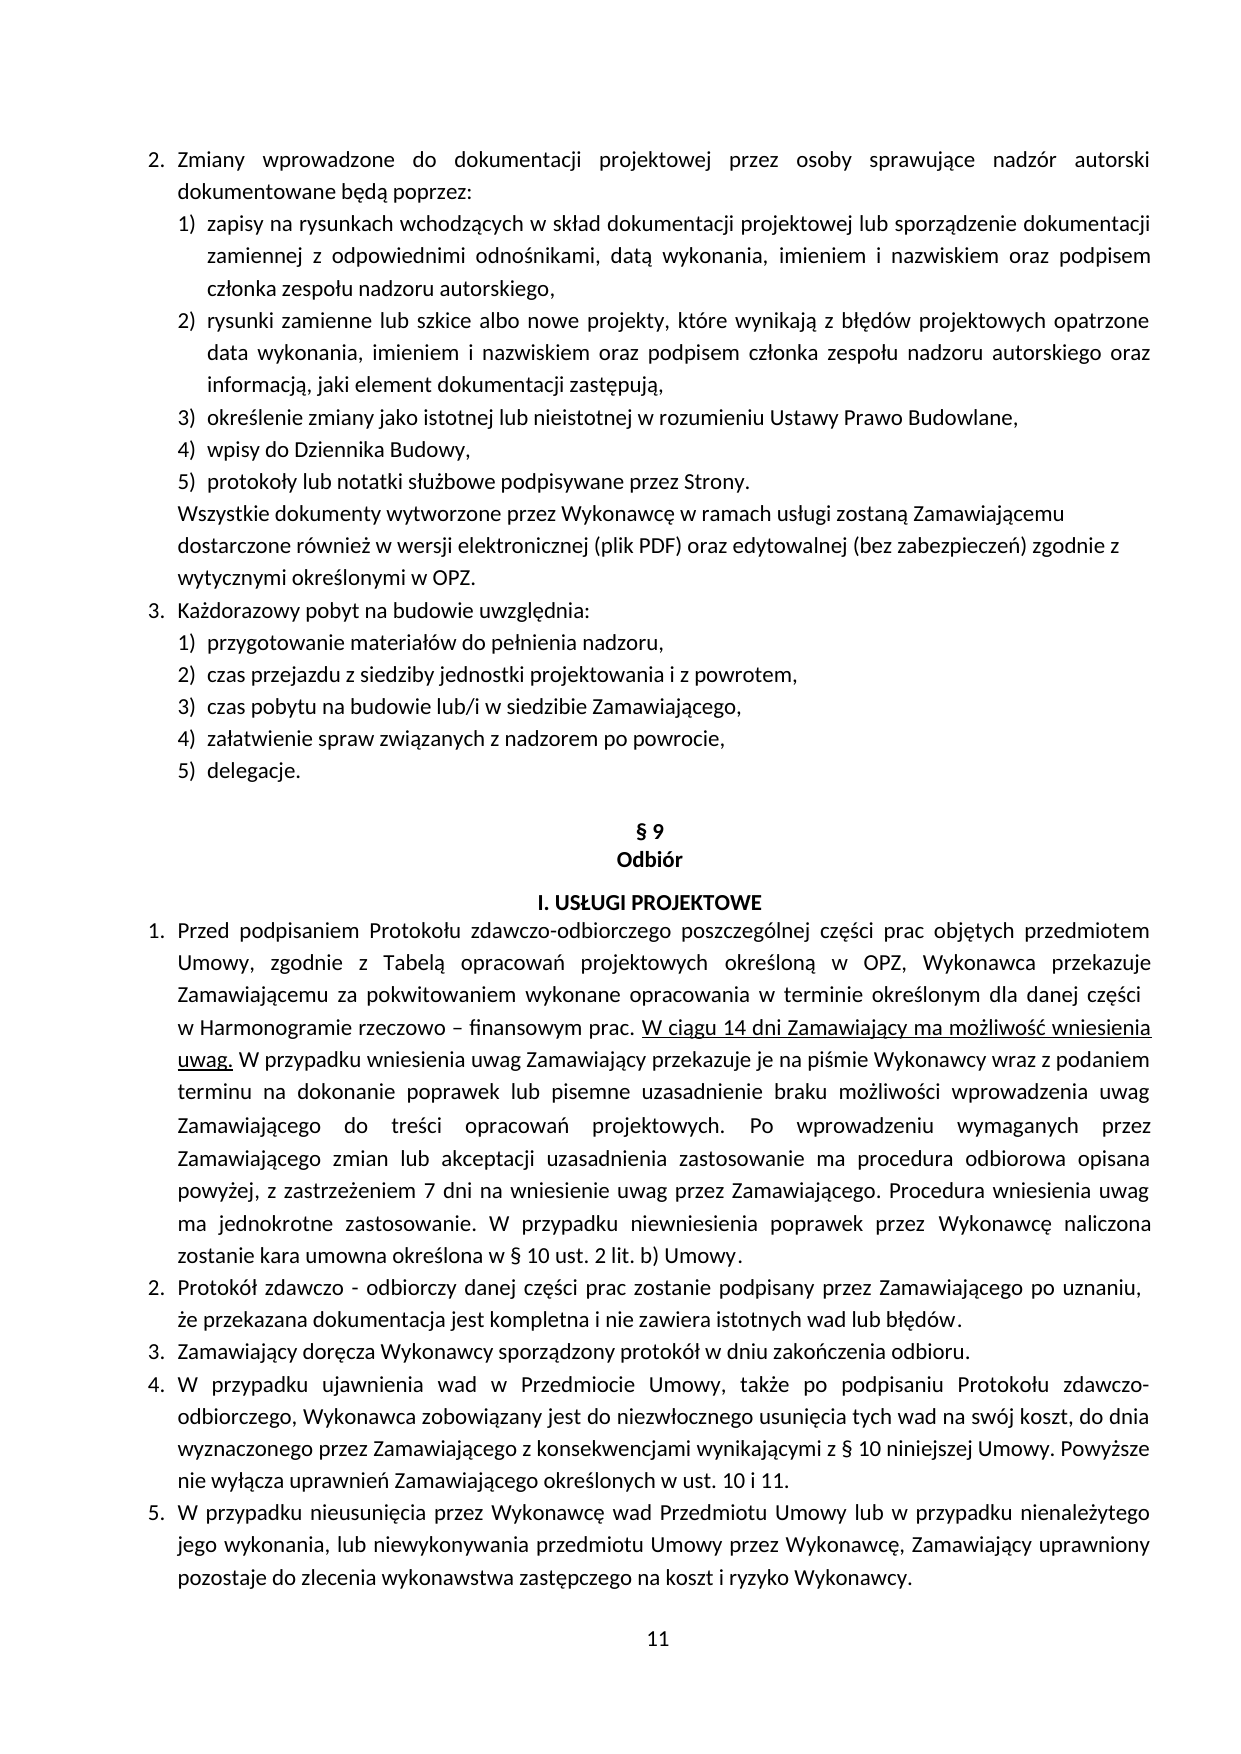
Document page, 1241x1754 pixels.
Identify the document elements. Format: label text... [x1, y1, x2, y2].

list W przypadku nieusunięcia przez Wykonawcę wad Przedmiotu Umowy lub w przypadku nienależytego jego wykonania, lub niewykonywania przedmiotu Umowy przez Wykonawcę, Zamawiający uprawniony pozostaje do zlecenia wykonawstwa zastępczego na koszt i ryzyko Wykonawcy. [148, 1498, 1152, 1591]
list rysunki zamienne lub szkice albo nowe projekty, które wynikają z błędów projektowych opatrzone data wykonania, imieniem i nazwiskiem oraz podpisem członka zespołu nadzoru autorskiego oraz informacją, jaki element dokumentacji zastępują, [177, 306, 1152, 398]
list czas pobytu na budowie lub/i w siedzibie Zamawiającego, [177, 692, 1152, 720]
list wpisy do Dziennika Budowy, [177, 435, 1152, 463]
list protokoły lub notatki służbowe podpisywane przez Strony. [177, 467, 1152, 495]
list Zmiany wprowadzone do dokumentacji projektowej przez osoby sprawujące nadzór autorski dokumentowane będą poprzez: [148, 145, 1152, 205]
text Wszystkie dokumenty wytworzone przez Wykonawcę w ramach usługi zostaną Zamawiającemu dostarczone również w wersji elektronicznej (plik PDF) oraz edytowalnej (bez zabezpieczeń) zgodnie z wytycznymi określonymi w OPZ. [177, 499, 1152, 592]
list czas przejazdu z siedziby jednostki projektowania i z powrotem, [177, 660, 1152, 688]
list Protokół zdawczo - odbiorczy danej części prac zostanie podpisany przez Zamawiającego po uznaniu, że przekazana dokumentacja jest kompletna i nie zawiera istotnych wad lub błędów. [148, 1273, 1152, 1333]
list delegacje. [177, 757, 1152, 785]
list załatwienie spraw związanych z nadzorem po powrocie, [177, 724, 1152, 752]
list przygotowanie materiałów do pełnienia nadzoru, [177, 628, 1152, 656]
list określenie zmiany jako istotnej lub nieistotnej w rozumieniu Ustawy Prawo Budowlane, [177, 403, 1152, 431]
list zapisy na rysunkach wchodzących w skład dokumentacji projektowej lub sporządzenie dokumentacji zamiennej z odpowiednimi odnośnikami, datą wykonania, imieniem i nazwiskiem oraz podpisem członka zespołu nadzoru autorskiego, [177, 209, 1152, 302]
subtitle I. USŁUGI PROJEKTOWE [148, 888, 1152, 916]
subtitle Odbiór [148, 845, 1152, 873]
list Zamawiający doręcza Wykonawcy sporządzony protokół w dniu zakończenia odbioru. [148, 1337, 1152, 1366]
text § 9 [148, 817, 1152, 845]
list W przypadku ujawnienia wad w Przedmiocie Umowy, także po podpisaniu Protokołu zdawczo-odbiorczego, Wykonawca zobowiązany jest do niezwłocznego usunięcia tych wad na swój koszt, do dnia wyznaczonego przez Zamawiającego z konsekwencjami wynikającymi z § 10 niniejszej Umowy. Powyższe nie wyłącza uprawnień Zamawiającego określonych w ust. 10 i 11. [148, 1370, 1152, 1494]
list Przed podpisaniem Protokołu zdawczo-odbiorczego poszczególnej części prac objętych przedmiotem Umowy, zgodnie z Tabelą opracowań projektowych określoną w OPZ, Wykonawca przekazuje Zamawiającemu za pokwitowaniem wykonane opracowania w terminie określonym dla danej części w Harmonogramie rzeczowo – finansowym prac. W ciągu 14 dni Zamawiający ma możliwość wniesienia uwag. W przypadku wniesienia uwag Zamawiający przekazuje je na piśmie Wykonawcy wraz z podaniem terminu na dokonanie poprawek lub pisemne uzasadnienie braku możliwości wprowadzenia uwag Zamawiającego do treści opracowań projektowych. Po wprowadzeniu wymaganych przez Zamawiającego zmian lub akceptacji uzasadnienia zastosowanie ma procedura odbiorowa opisana powyżej, z zastrzeżeniem 7 dni na wniesienie uwag przez Zamawiającego. Procedura wniesienia uwag ma jednokrotne zastosowanie. W przypadku niewniesienia poprawek przez Wykonawcę naliczona zostanie kara umowna określona w § 10 ust. 2 lit. b) Umowy. [148, 916, 1152, 1269]
list Każdorazowy pobyt na budowie uwzględnia: [148, 596, 1152, 624]
